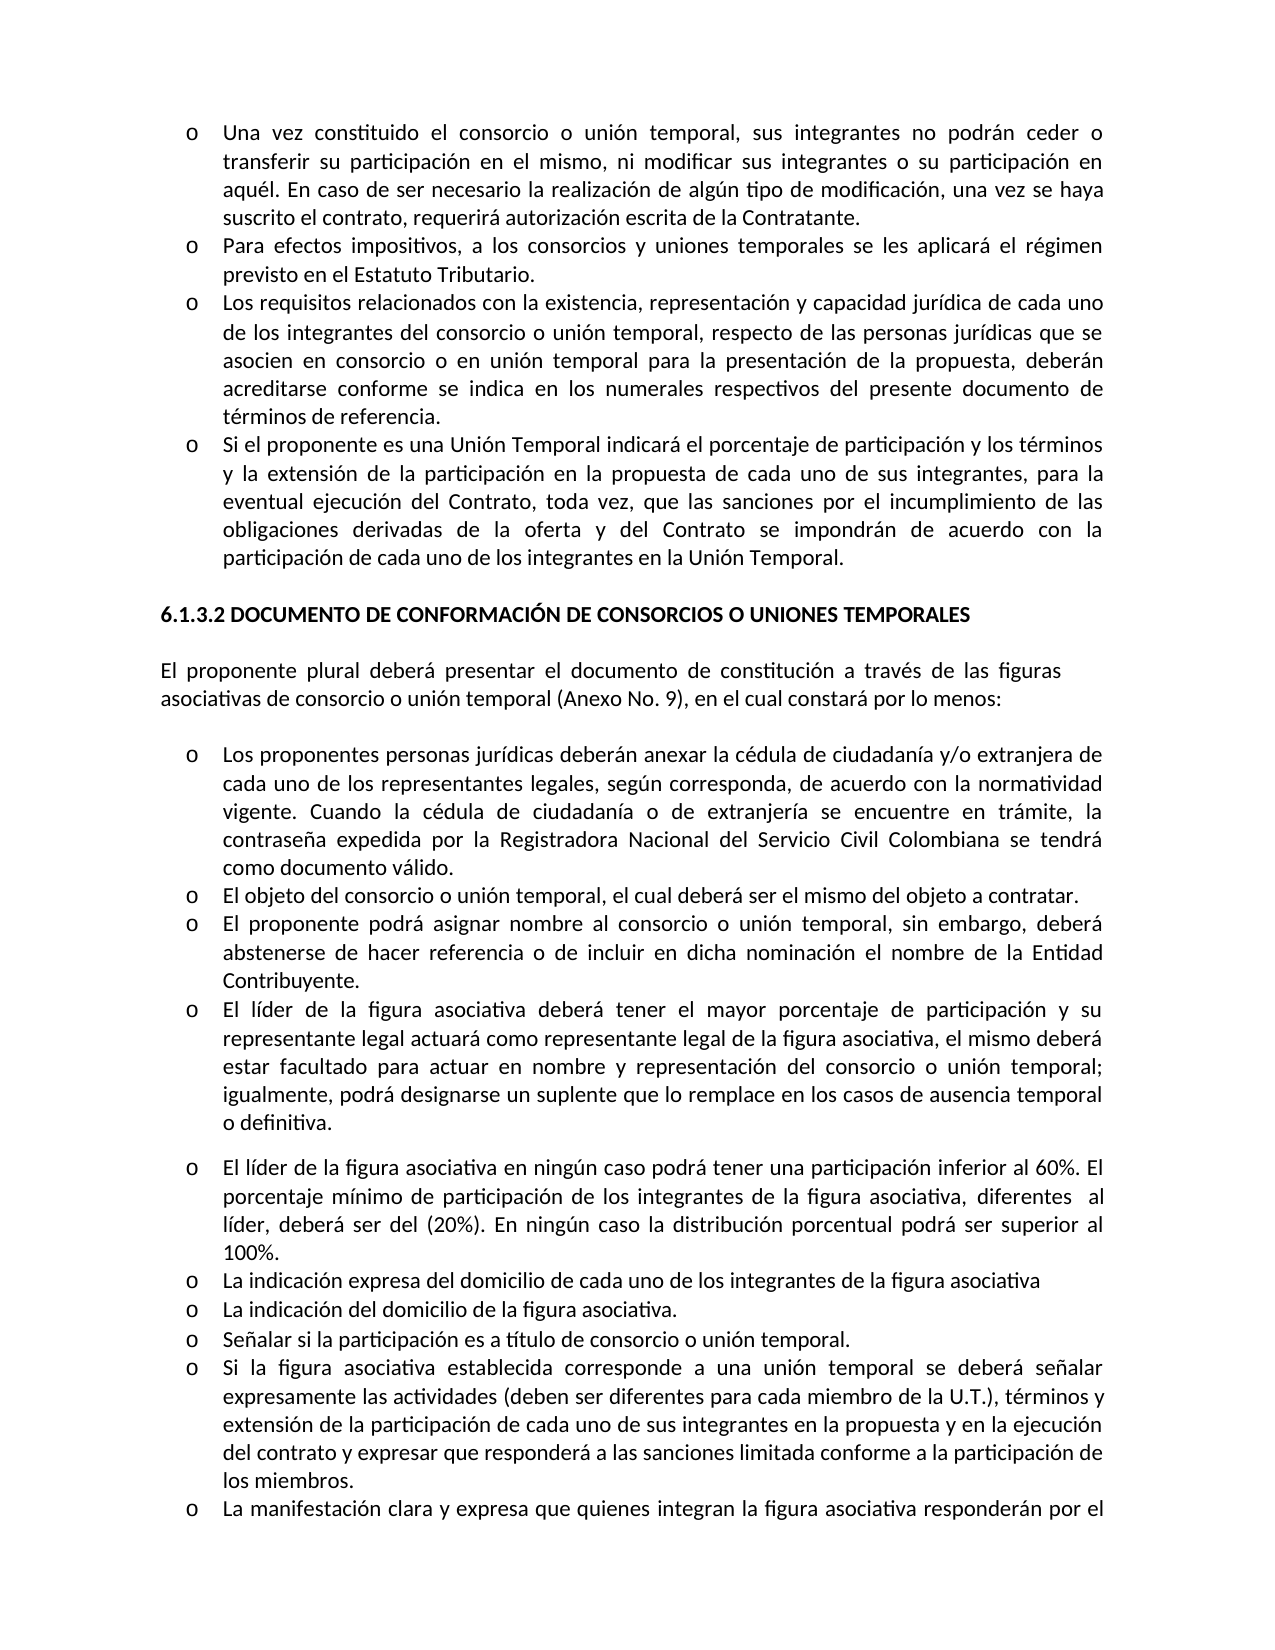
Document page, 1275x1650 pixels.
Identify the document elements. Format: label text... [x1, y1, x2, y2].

list El líder de la figura asociativa en ningún caso podrá tener una participación inferior al 60%. El porcentaje mínimo de participación de los integrantes de la figura asociativa, diferentes al líder, deberá ser del (20%). En ningún caso la distribución porcentual podrá ser superior al 100%. [185, 1153, 1105, 1266]
list La indicación del domicilio de la figura asociativa. [185, 1296, 1127, 1325]
subtitle DOCUMENTO DE CONFORMACIÓN DE CONSORCIOS O UNIONES TEMPORALES [160, 600, 1127, 628]
list La indicación expresa del domicilio de cada uno de los integrantes de la figura asociativa [185, 1266, 1127, 1296]
list Los proponentes personas jurídicas deberán anexar la cédula de ciudadanía y/o extranjera de cada uno de los representantes legales, según corresponda, de acuerdo con la normatividad vigente. Cuando la cédula de ciudadanía o de extranjería se encuentre en trámite, la contraseña expedida por la Registradora Nacional del Servicio Civil Colombiana se tendrá como documento válido. [185, 740, 1104, 882]
list Si la figura asociativa establecida corresponde a una unión temporal se deberá señalar expresamente las actividades (deben ser diferentes para cada miembro de la U.T.), términos y extensión de la participación de cada uno de sus integrantes en la propuesta y en la ejecución del contrato y expresar que responderá a las sanciones limitada conforme a la participación de los miembros. [185, 1353, 1105, 1494]
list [185, 1494, 1104, 1523]
list Una vez constituido el consorcio o unión temporal, sus integrantes no podrán ceder o transferir su participación en el mismo, ni modificar sus integrantes o su participación en aquél. En caso de ser necesario la realización de algún tipo de modificación, una vez se haya suscrito el contrato, requerirá autorización escrita de la Contratante. [185, 118, 1105, 231]
list Para efectos impositivos, a los consorcios y uniones temporales se les aplicará el régimen previsto en el Estatuto Tributario. [185, 231, 1104, 288]
list Los requisitos relacionados con la existencia, representación y capacidad jurídica de cada uno de los integrantes del consorcio o unión temporal, respecto de las personas jurídicas que se asocien en consorcio o en unión temporal para la presentación de la propuesta, deberán acreditarse conforme se indica en los numerales respectivos del presente documento de términos de referencia. [185, 288, 1105, 430]
text El proponente plural deberá presentar el documento de constitución a través de las figuras asociativas de consorcio o unión temporal (Anexo No. 9), en el cual constará por lo menos: [160, 656, 1127, 712]
list Si el proponente es una Unión Temporal indicará el porcentaje de participación y los términos y la extensión de la participación en la propuesta de cada uno de sus integrantes, para la eventual ejecución del Contrato, toda vez, que las sanciones por el incumplimiento de las obligaciones derivadas de la oferta y del Contrato se impondrán de acuerdo con la participación de cada uno de los integrantes en la Unión Temporal. [185, 430, 1105, 571]
list El líder de la figura asociativa deberá tener el mayor porcentaje de participación y su representante legal actuará como representante legal de la figura asociativa, el mismo deberá estar facultado para actuar en nombre y representación del consorcio o unión temporal; igualmente, podrá designarse un suplente que lo remplace en los casos de ausencia temporal o definitiva. [185, 995, 1104, 1136]
list El objeto del consorcio o unión temporal, el cual deberá ser el mismo del objeto a contratar. [185, 882, 1127, 909]
list El proponente podrá asignar nombre al consorcio o unión temporal, sin embargo, deberá abstenerse de hacer referencia o de incluir en dicha nominación el nombre de la Entidad Contribuyente. [185, 909, 1105, 994]
list Señalar si la participación es a título de consorcio o unión temporal. [185, 1325, 1127, 1353]
